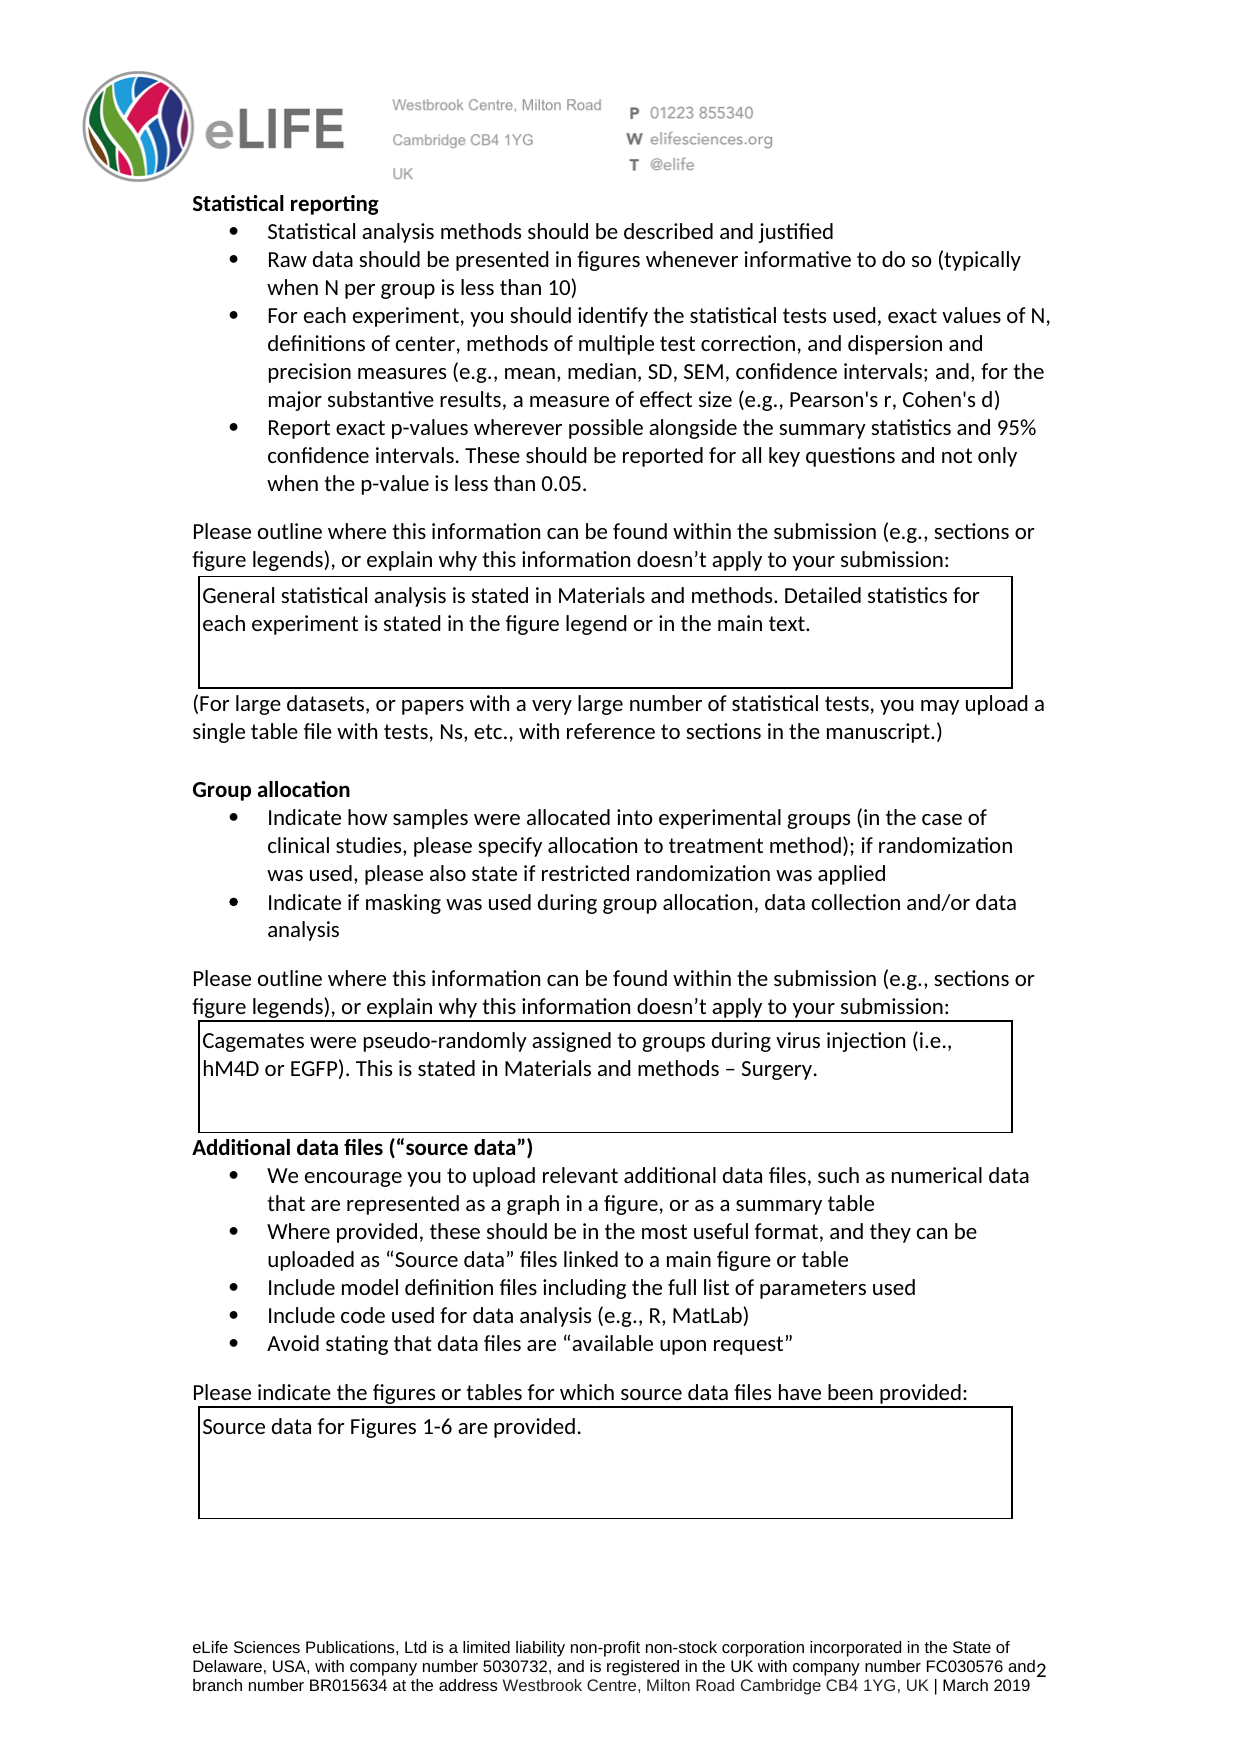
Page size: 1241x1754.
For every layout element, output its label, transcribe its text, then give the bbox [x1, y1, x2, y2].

text Source data for Figures 1-6 are provided. [200, 1410, 1011, 1440]
text Additional data files (“source data”) [192, 1051, 1053, 1161]
text Statistical reporting [192, 189, 1053, 217]
text Group allocation [192, 776, 1053, 803]
list We encourage you to upload relevant additional data files, such as numerical data that are represented as a graph in a figure, or as a summary table [229, 1161, 1053, 1217]
list Where provided, these should be in the most useful format, and they can be uploaded as “Source data” files linked to a main figure or table [229, 1217, 1053, 1273]
text General statistical analysis is stated in Materials and methods. Detailed statistics for each experiment is stated in the figure legend or in the main text. [200, 579, 1011, 639]
list Include code used for data analysis (e.g., R, MatLab) [229, 1302, 1053, 1329]
text (For large datasets, or papers with a very large number of statistical tests, you may upload a single table file with tests, Ns, etc., with reference to sections in the manuscript.) [192, 601, 1053, 745]
list Indicate how samples were allocated into experimental groups (in the case of clinical studies, please specify allocation to treatment method); if randomization was used, please also state if restricted randomization was applied [229, 803, 1053, 888]
text Cagemates were pseudo-randomly assigned to groups during virus injection (i.e., hM4D or EGFP). This is stated in Materials and methods – Surgery. [200, 1024, 1011, 1084]
list Report exact p-values wherever possible alongside the summary statistics and 95% confidence intervals. These should be reported for all key questions and not only when the p-value is less than 0.05. [229, 413, 1053, 497]
list Raw data should be presented in figures whenever informative to do so (typically when N per group is less than 10) [229, 245, 1053, 301]
list For each experiment, you should identify the statistical tests used, exact values of N, definitions of center, methods of multiple test correction, and dispersion and precision measures (e.g., mean, median, SD, SEM, confidence intervals; and, for the major substantive results, a measure of effect size (e.g., Pearson's r, Cohen's d) [229, 301, 1053, 413]
list Include model definition files including the full list of parameters used [229, 1273, 1053, 1302]
picture [73, 59, 784, 189]
text Please indicate the figures or tables for which source data files have been provided: [192, 1378, 1053, 1406]
list Statistical analysis methods should be described and justified [229, 217, 1053, 245]
list Avoid stating that data files are “available upon request” [229, 1329, 1053, 1358]
list Indicate if masking was used during group allocation, data collection and/or data analysis [229, 888, 1053, 944]
